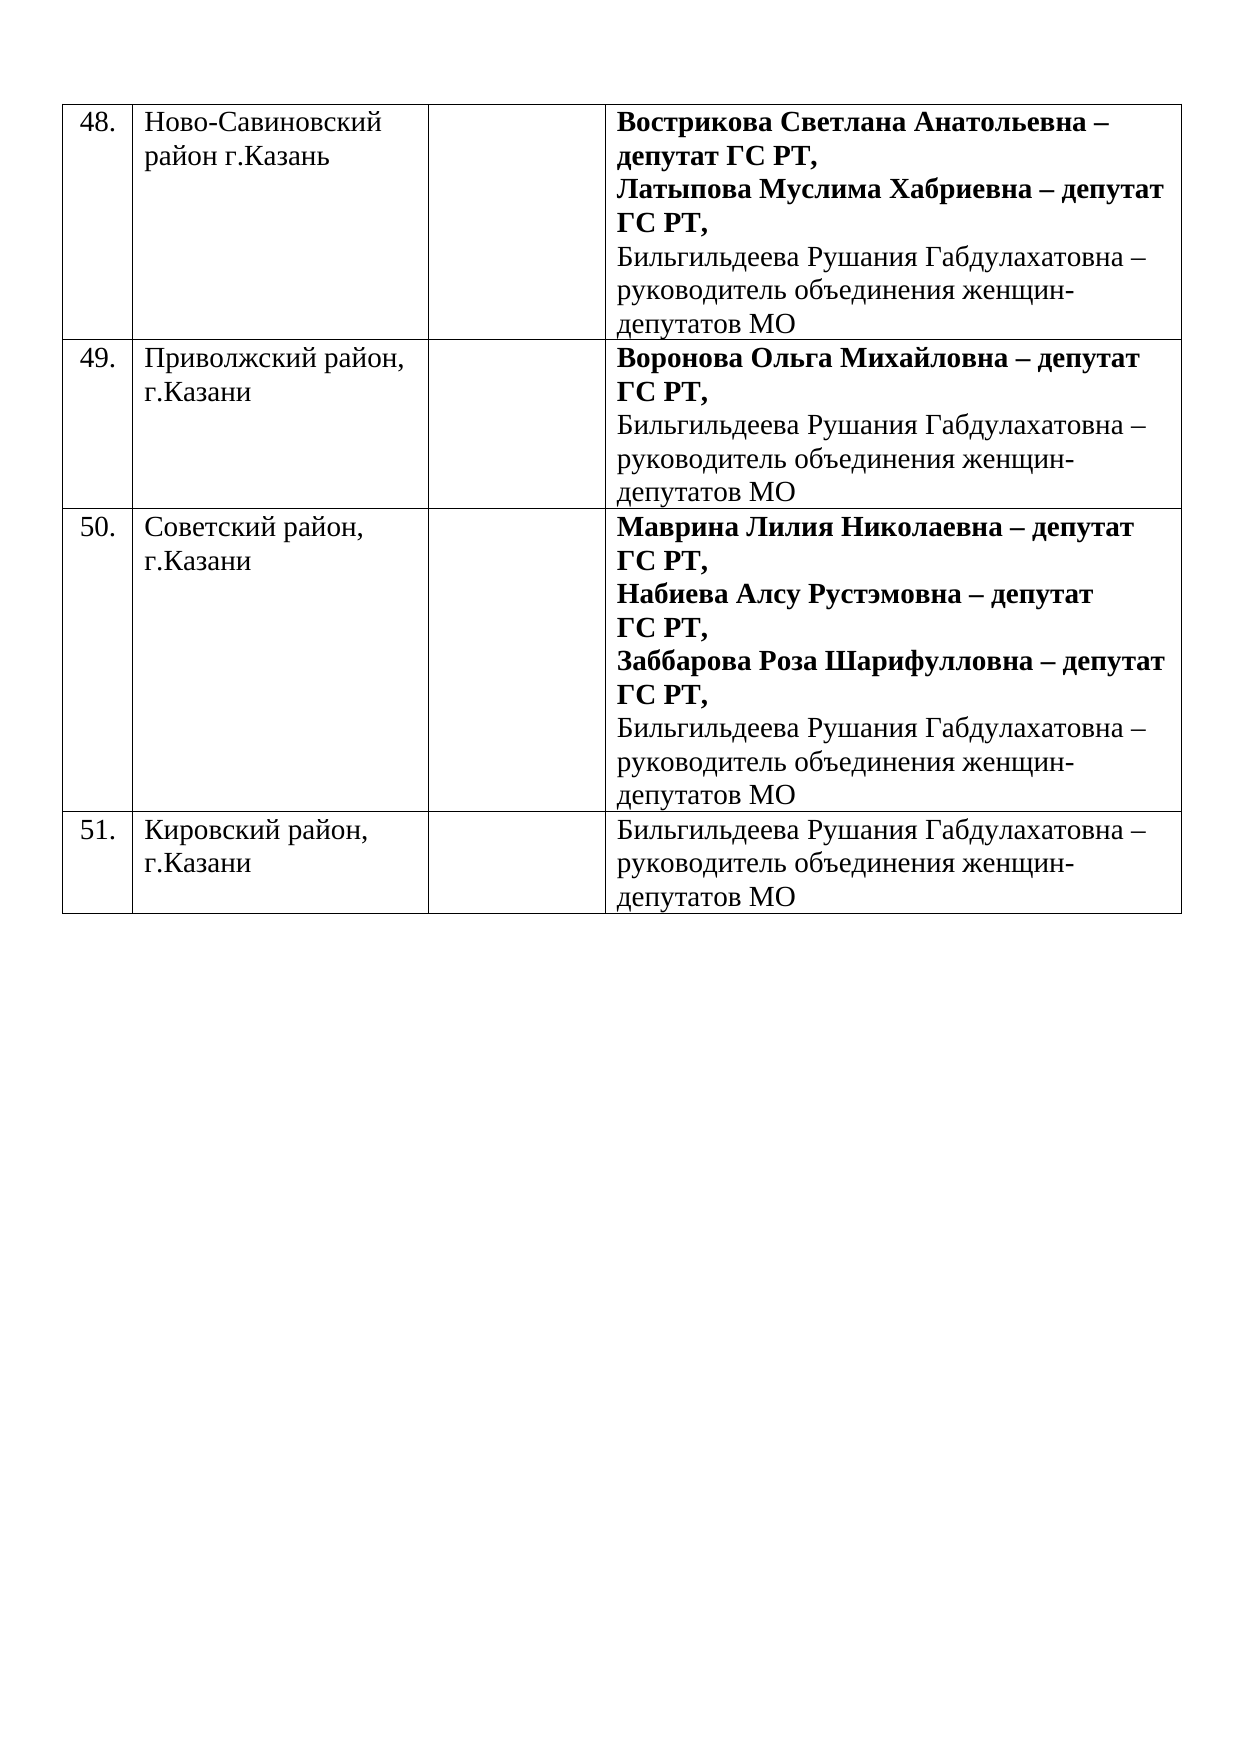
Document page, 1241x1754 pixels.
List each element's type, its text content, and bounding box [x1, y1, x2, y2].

table_cell 48. [63, 105, 132, 339]
table_cell Маврина Лилия Николаевна – депутат ГС РТ, Набиева Алсу Рустэмовна – депутат ГС РТ, Заббарова Роза Шарифулловна – депутат ГС РТ, Бильгильдеева Рушания Габдулахатовна – руководитель объединения женщин-депутатов МО [606, 509, 1181, 811]
table_cell Воронова Ольга Михайловна – депутат ГС РТ, Бильгильдеева Рушания Габдулахатовна – руководитель объединения женщин-депутатов МО [606, 340, 1181, 508]
table_cell Советский район, г.Казани [133, 509, 428, 811]
table_cell Бильгильдеева Рушания Габдулахатовна – руководитель объединения женщин-депутатов МО [606, 812, 1181, 913]
table_cell 49. [63, 340, 132, 508]
table_cell [429, 509, 605, 811]
table_cell [429, 105, 605, 339]
table_cell 50. [63, 509, 132, 811]
table_cell Приволжский район, г.Казани [133, 340, 428, 508]
table_cell Вострикова Светлана Анатольевна – депутат ГС РТ, Латыпова Муслима Хабриевна – депутат ГС РТ, Бильгильдеева Рушания Габдулахатовна – руководитель объединения женщин-депутатов МО [606, 105, 1181, 339]
table_cell [429, 340, 605, 508]
table_cell 51. [63, 812, 132, 913]
table_cell Кировский район, г.Казани [133, 812, 428, 913]
table_cell [429, 812, 605, 913]
table_cell Ново-Савиновский район г.Казань [133, 105, 428, 339]
